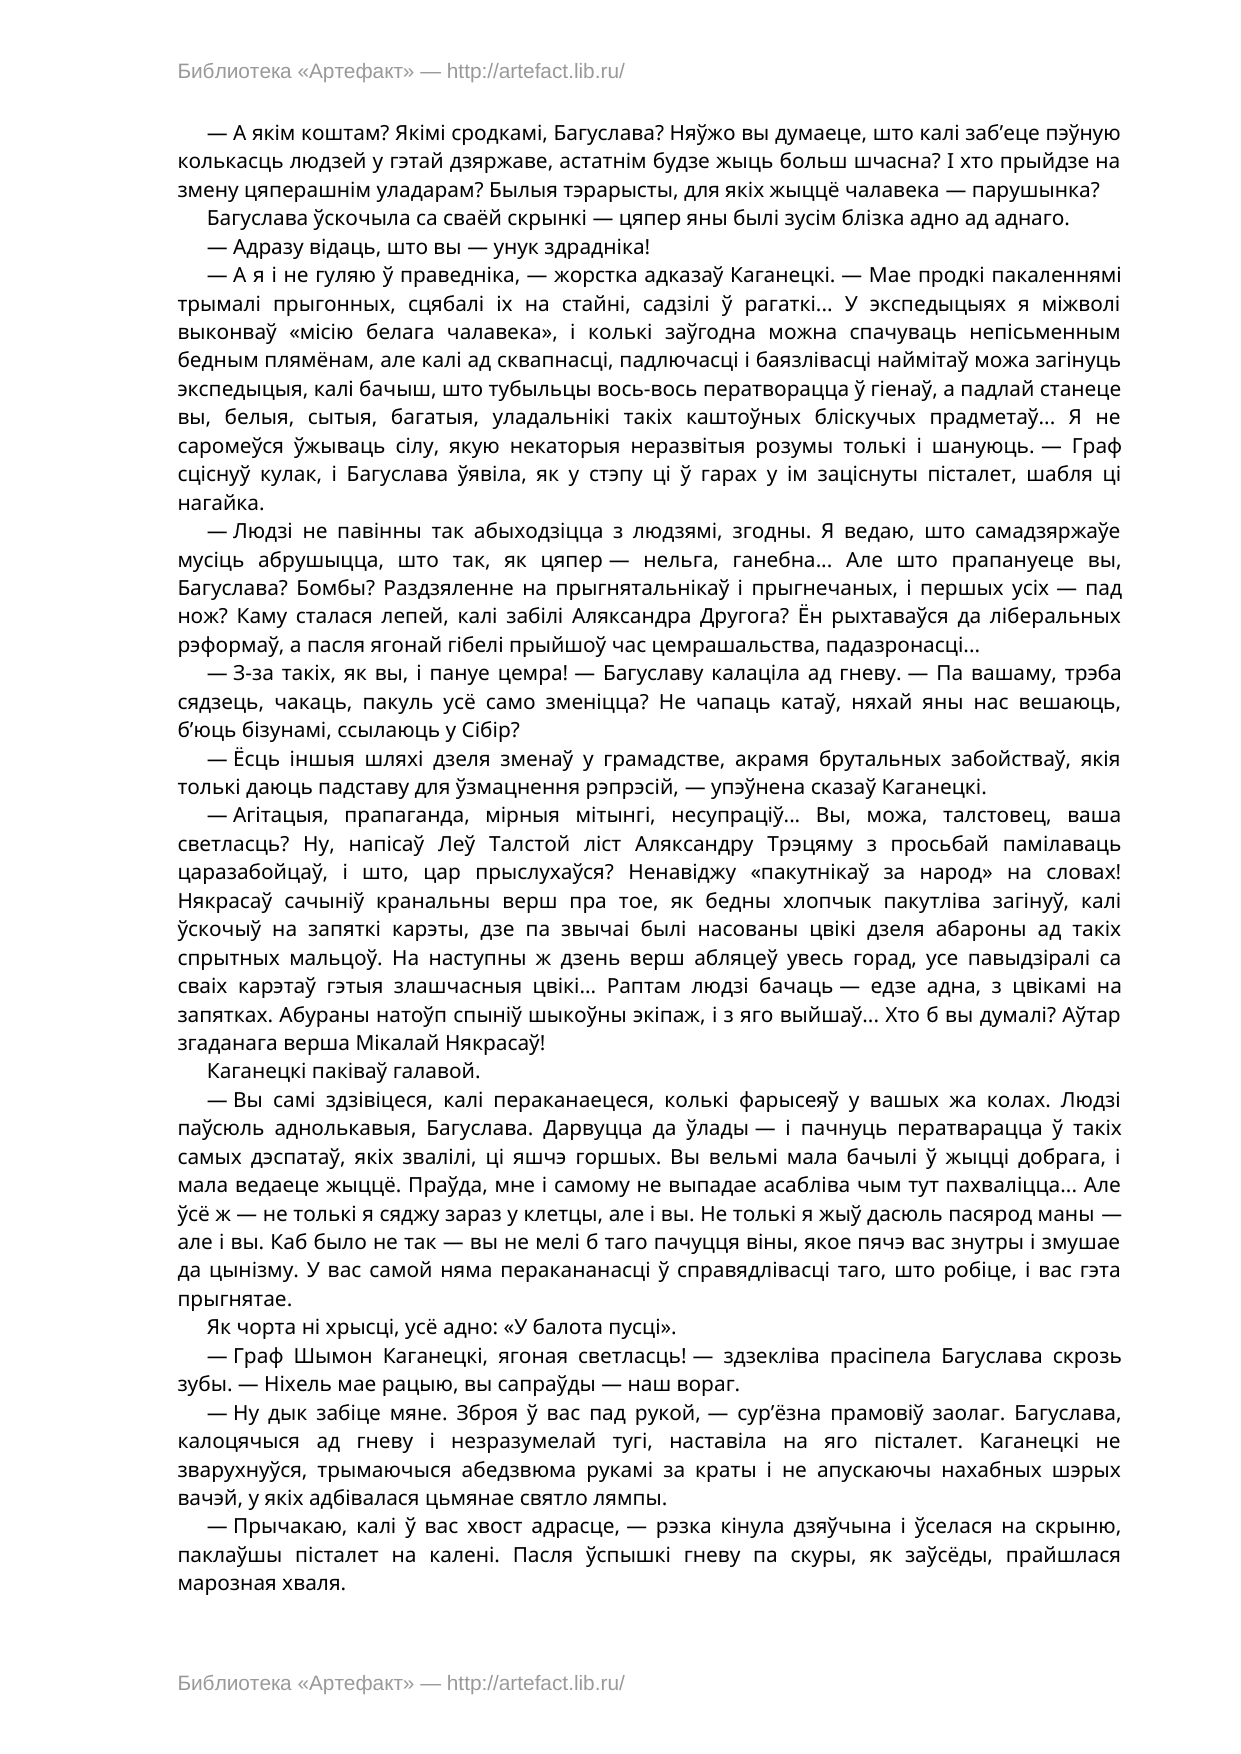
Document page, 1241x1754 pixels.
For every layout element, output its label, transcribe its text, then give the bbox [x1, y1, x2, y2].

text — Граф Шымон Каганецкі, ягоная светласць! — здзекліва прасіпела Багуслава скрозь зубы. — Ніхель мае рацыю, вы сапраўды — наш вораг. [177, 1341, 1122, 1398]
text — Людзі не павінны так абыходзіцца з людзямі, згодны. Я ведаю, што самадзяржаўе мусіць абрушыцца, што так, як цяпер — нельга, ганебна... Але што прапануеце вы, Багуслава? Бомбы? Раздзяленне на прыгнятальнікаў і прыгнечаных, і першых усіх — пад нож? Каму сталася лепей, калі забілі Аляксандра Другога? Ён рыхтаваўся да ліберальных рэформаў, а пасля ягонай гібелі прыйшоў час цемрашальства, падазронасці... [177, 516, 1122, 658]
text — Агітацыя, прапаганда, мірныя мітынгі, несупраціў... Вы, можа, талстовец, ваша светласць? Ну, напісаў Леў Талстой ліст Аляксандру Трэцяму з просьбай памілаваць царазабойцаў, і што, цар прыслухаўся? Ненавіджу «пакутнікаў за народ» на словах! Някрасаў сачыніў кранальны верш пра тое, як бедны хлопчык пакутліва загінуў, калі ўскочыў на запяткі карэты, дзе па звычаі былі насованы цвікі дзеля абароны ад такіх спрытных мальцоў. На наступны ж дзень верш абляцеў увесь горад, усе павыдзіралі са сваіх карэтаў гэтыя злашчасныя цвікі... Раптам людзі бачаць — едзе адна, з цвікамі на запятках. Абураны натоўп спыніў шыкоўны экіпаж, і з яго выйшаў... Хто б вы думалі? Аўтар згаданага верша Мікалай Някрасаў! [177, 801, 1122, 1057]
text Каганецкі паківаў галавой. [177, 1057, 1122, 1085]
text — А якім коштам? Якімі сродкамі, Багуслава? Няўжо вы думаеце, што калі заб’еце пэўную колькасць людзей у гэтай дзяржаве, астатнім будзе жыць больш шчасна? І хто прыйдзе на змену цяперашнім уладарам? Былыя тэрарысты, для якіх жыццё чалавека — парушынка? [177, 118, 1122, 203]
text — Ну дык забіце мяне. Зброя ў вас пад рукой, — сур’ёзна прамовіў заолаг. Багуслава, калоцячыся ад гневу і незразумелай тугі, наставіла на яго пісталет. Каганецкі не зварухнуўся, трымаючыся абедзвюма рукамі за краты і не апускаючы нахабных шэрых вачэй, у якіх адбівалася цьмянае святло лямпы. [177, 1398, 1122, 1512]
text — Прычакаю, калі ў вас хвост адрасце, — рэзка кінула дзяўчына і ўселася на скрыню, паклаўшы пісталет на калені. Пасля ўспышкі гневу па скуры, як заўсёды, прайшлася марозная хваля. [177, 1512, 1122, 1597]
text — З-за такіх, як вы, і пануе цемра! — Багуславу калаціла ад гневу. — Па вашаму, трэба сядзець, чакаць, пакуль усё само зменіцца? Не чапаць катаў, няхай яны нас вешаюць, б’юць бізунамі, ссылаюць у Сібір? [177, 658, 1122, 744]
text — Адразу відаць, што вы — унук здрадніка! [177, 232, 1122, 260]
text Багуслава ўскочыла са сваёй скрынкі — цяпер яны былі зусім блізка адно ад аднаго. [177, 203, 1122, 232]
text — А я і не гуляю ў праведніка, — жорстка адказаў Каганецкі. — Мае продкі пакаленнямі трымалі прыгонных, сцябалі іх на стайні, садзілі ў рагаткі... У экспедыцыях я міжволі выконваў «місію белага чалавека», і колькі заўгодна можна спачуваць непісьменным бедным плямёнам, але калі ад сквапнасці, падлючасці і баязлівасці наймітаў можа загінуць экспедыцыя, калі бачыш, што тубыльцы вось-вось ператворацца ў гіенаў, а падлай станеце вы, белыя, сытыя, багатыя, уладальнікі такіх каштоўных бліскучых прадметаў... Я не саромеўся ўжываць сілу, якую некаторыя неразвітыя розумы толькі і шануюць. — Граф сціснуў кулак, і Багуслава ўявіла, як у стэпу ці ў гарах у ім заціснуты пісталет, шабля ці нагайка. [177, 260, 1122, 516]
text — Вы самі здзівіцеся, калі пераканаецеся, колькі фарысеяў у вашых жа колах. Людзі паўсюль аднолькавыя, Багуслава. Дарвуцца да ўлады — і пачнуць ператварацца ў такіх самых дэспатаў, якіх звалілі, ці яшчэ горшых. Вы вельмі мала бачылі ў жыцці добрага, і мала ведаеце жыццё. Праўда, мне і самому не выпадае асабліва чым тут пахваліцца... Але ўсё ж — не толькі я сяджу зараз у клетцы, але і вы. Не толькі я жыў дасюль пасярод маны — але і вы. Каб было не так — вы не мелі б таго пачуцця віны, якое пячэ вас знутры і змушае да цынізму. У вас самой няма перакананасці ў справядлівасці таго, што робіце, і вас гэта прыгнятае. [177, 1085, 1122, 1312]
text — Ёсць іншыя шляхі дзеля зменаў у грамадстве, акрамя брутальных забойстваў, якія толькі даюць падставу для ўзмацнення рэпрэсій, — упэўнена сказаў Каганецкі. [177, 744, 1122, 801]
text Як чорта ні хрысці, усё адно: «У балота пусці». [177, 1312, 1122, 1341]
